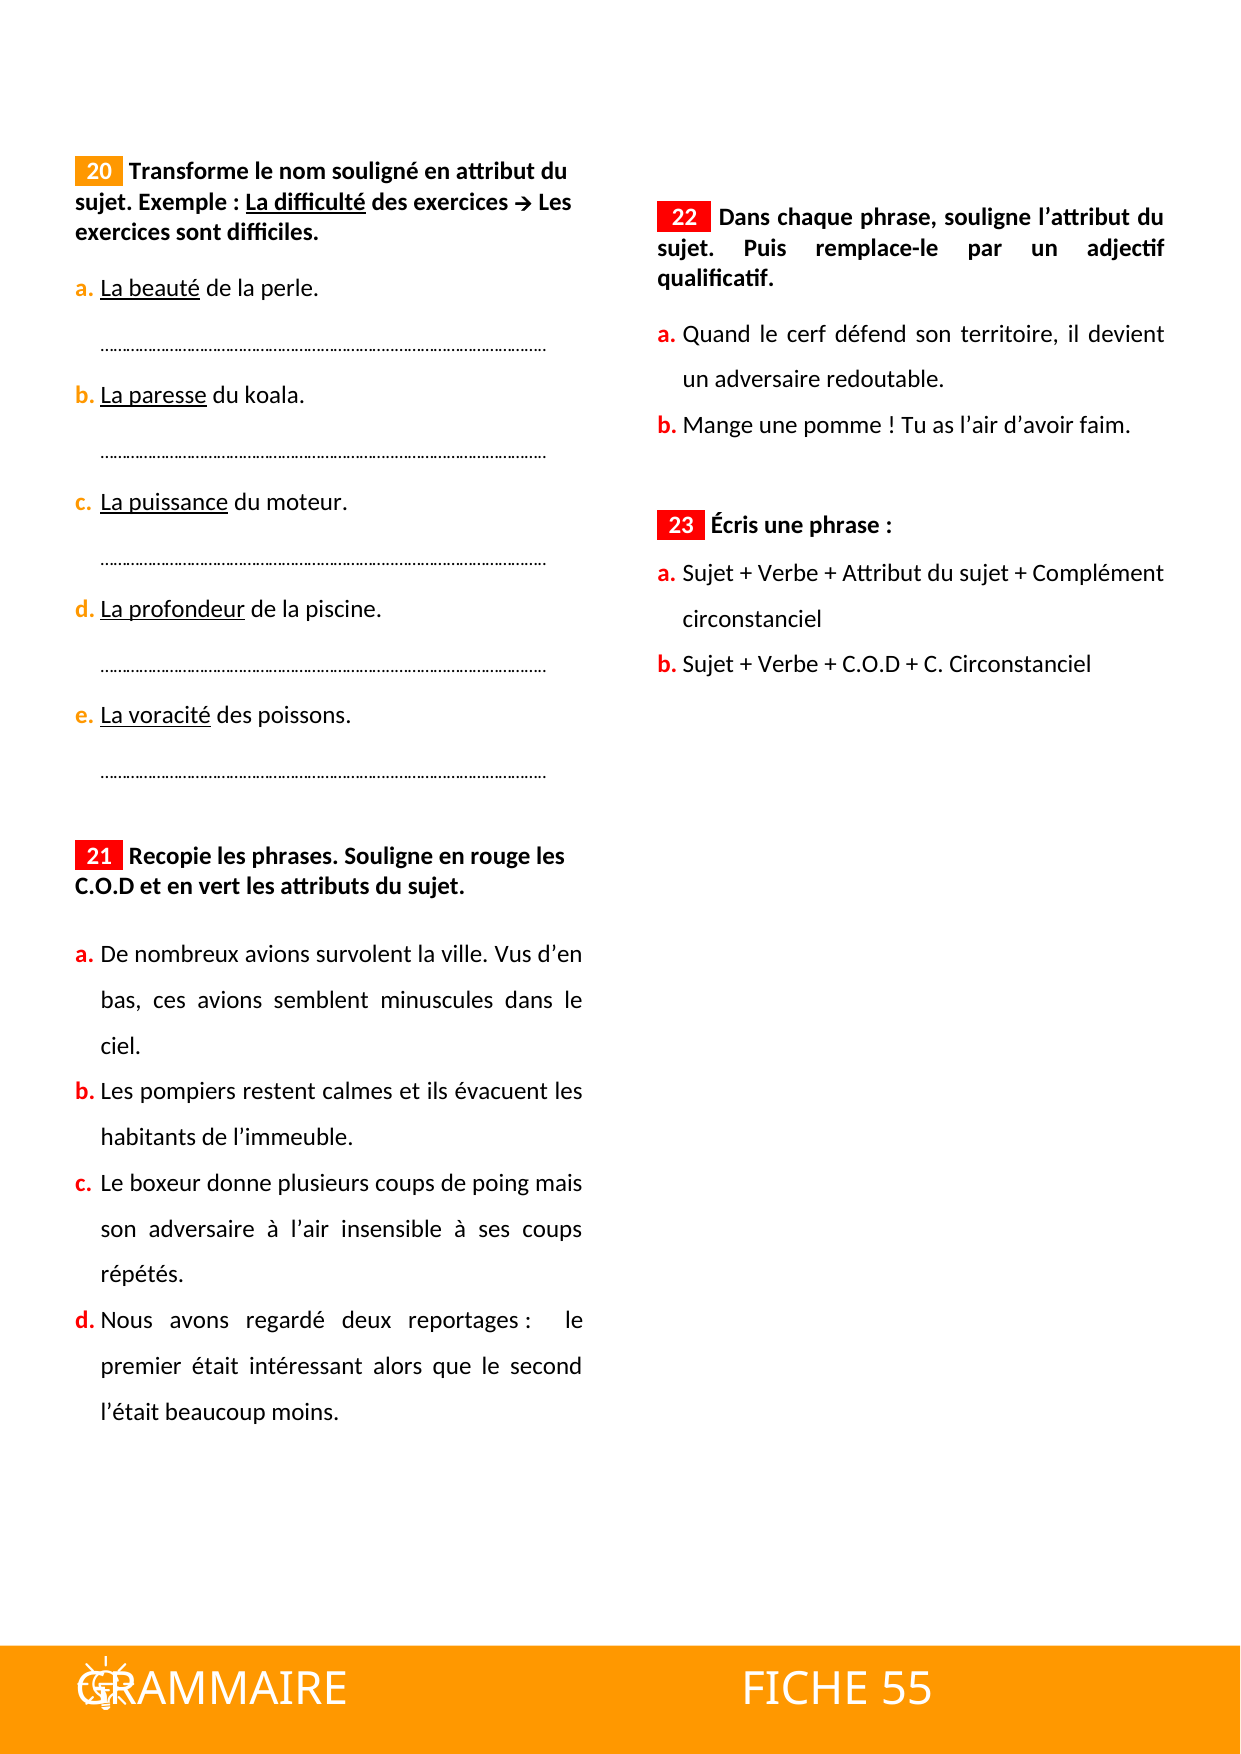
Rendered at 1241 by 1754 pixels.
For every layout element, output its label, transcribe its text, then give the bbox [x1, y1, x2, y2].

list Les pompiers restent calmes et ils évacuent les habitants de l’immeuble. [75, 1076, 583, 1152]
list La profondeur de la piscine. [75, 593, 583, 623]
list Quand le cerf défend son territoire, il devient un adversaire redoutable. [657, 318, 1165, 394]
list …………………………………………………………..…………………………….. [100, 654, 583, 677]
text 22 Dans chaque phrase, souligne l’attribut du sujet. Puis remplace-le par un adjectif qualificatif. [657, 201, 1165, 293]
list Le boxeur donne plusieurs coups de poing mais son adversaire à l’air insensible à ses coups répétés. [75, 1167, 583, 1289]
list Nous avons regardé deux reportages : le premier était intéressant alors que le second l’était beaucoup moins. [75, 1304, 583, 1426]
list …………………………………………………………..…………………………….. [100, 333, 583, 356]
text 21 Recopie les phrases. Souligne en rouge les C.O.D et en vert les attributs du sujet. [75, 840, 583, 901]
list …………………………………………………………..…………………………….. [100, 547, 583, 570]
list La beauté de la perle. [75, 272, 583, 303]
list La puissance du moteur. [75, 486, 583, 516]
list Mange une pomme ! Tu as l’air d’avoir faim. [657, 409, 1165, 440]
picture [75, 1656, 139, 1712]
list Sujet + Verbe + Attribut du sujet + Complément circonstanciel [657, 557, 1165, 633]
list La voracité des poissons. [75, 699, 583, 730]
list De nombreux avions survolent la ville. Vus d’en bas, ces avions semblent minuscules dans le ciel. [75, 938, 583, 1060]
list …………………………………………………………..…………………………….. [100, 440, 583, 463]
text 23 Écris une phrase : [657, 509, 1165, 540]
list Sujet + Verbe + C.O.D + C. Circonstanciel [657, 648, 1165, 679]
text 20 Transforme le nom souligné en attribut du sujet. Exemple : La difficulté des exercices Les exercices sont difficiles. [75, 156, 583, 247]
list La paresse du koala. [75, 379, 583, 409]
list …………………………………………………………..…………………………….. [100, 761, 583, 783]
